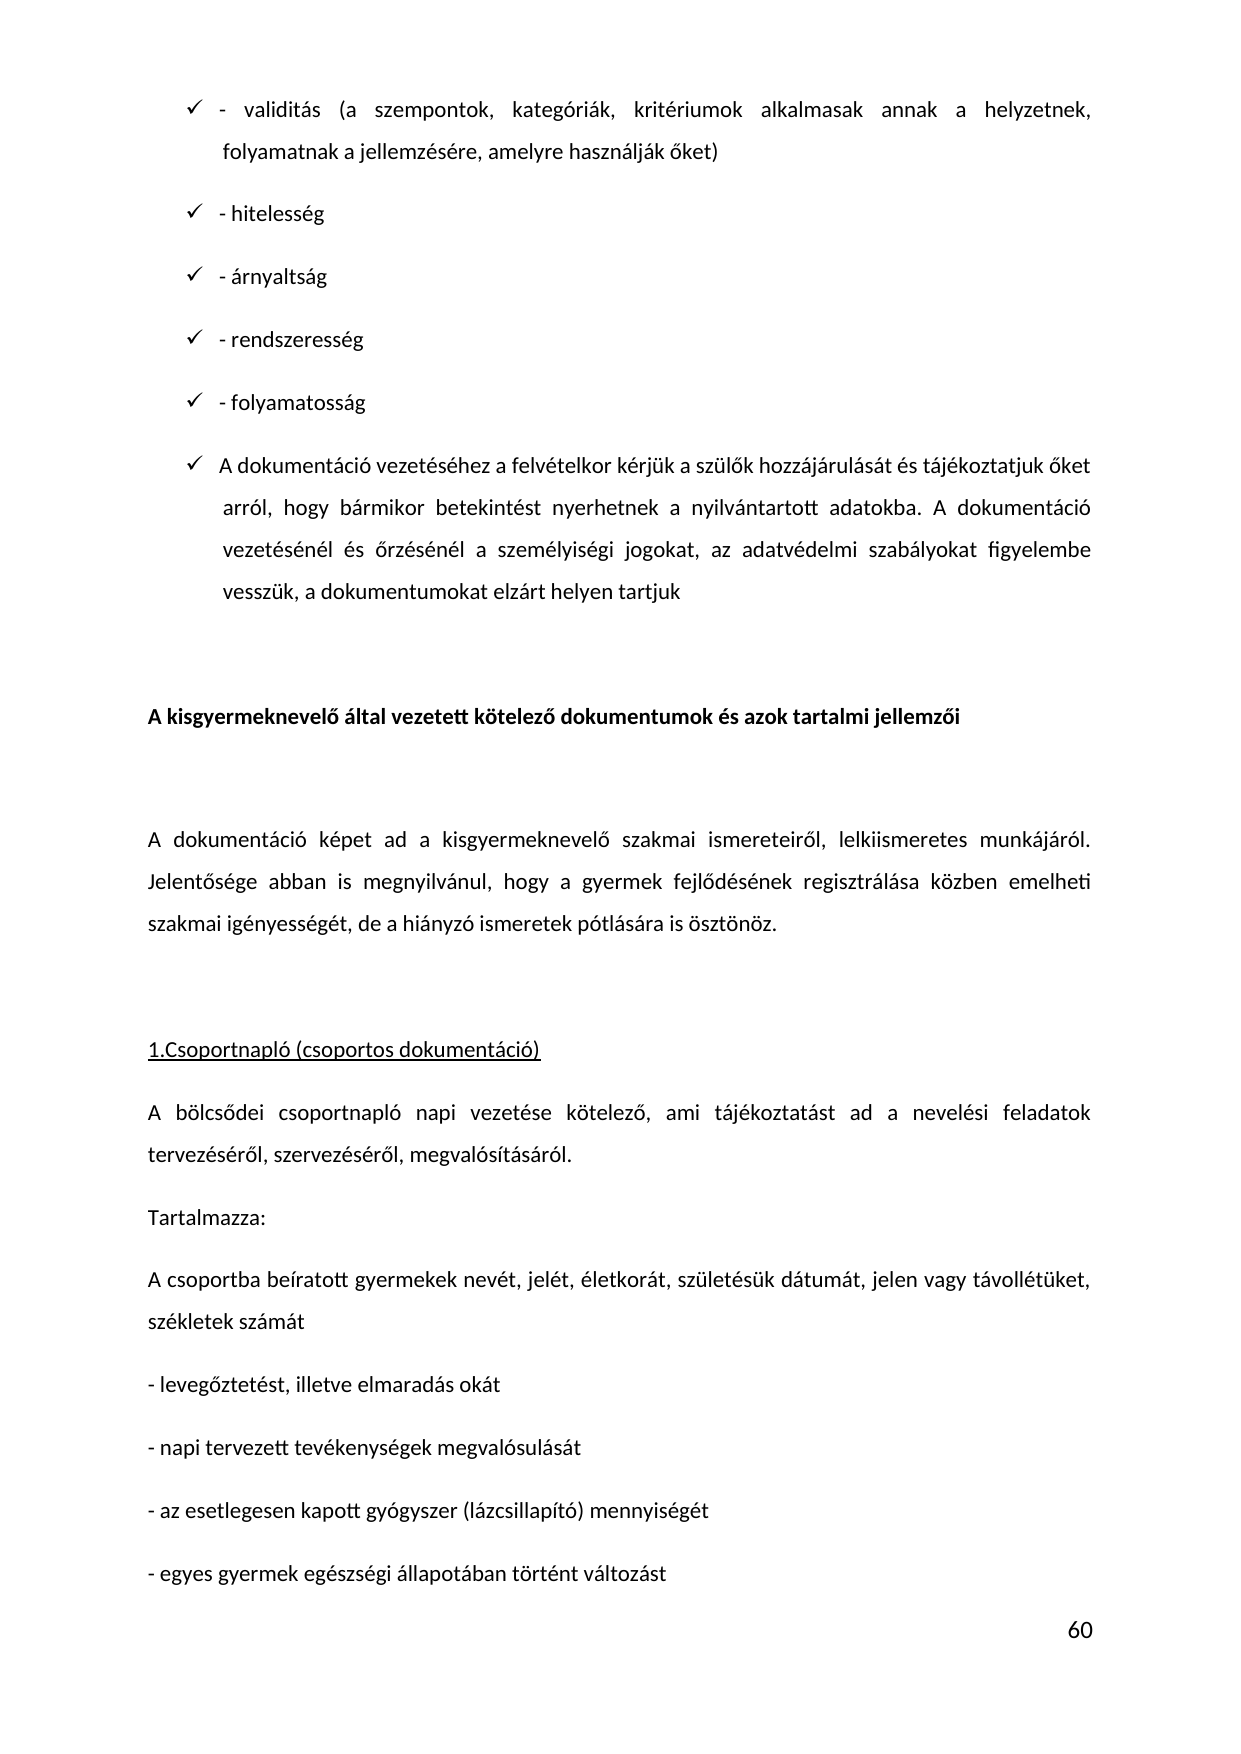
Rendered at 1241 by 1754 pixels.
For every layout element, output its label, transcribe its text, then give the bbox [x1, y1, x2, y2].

text - egyes gyermek egészségi állapotában történt változást [148, 1559, 1093, 1587]
text - az esetlegesen kapott gyógyszer (lázcsillapító) mennyiségét [148, 1496, 1093, 1524]
text - napi tervezett tevékenységek megvalósulását [148, 1433, 1093, 1461]
list - hitelesség [185, 199, 1093, 228]
text A dokumentáció képet ad a kisgyermeknevelő szakmai ismereteiről, lelkiismeretes munkájáról. Jelentősége abban is megnyilvánul, hogy a gyermek fejlődésének regisztrálása közben emelheti szakmai igényességét, de a hiányzó ismeretek pótlására is ösztönöz. [148, 825, 1093, 937]
text A kisgyermeknevelő által vezetett kötelező dokumentumok és azok tartalmi jellemzői [148, 702, 1093, 730]
text 1.Csoportnapló (csoportos dokumentáció) [148, 1035, 1093, 1063]
text A bölcsődei csoportnapló napi vezetése kötelező, ami tájékoztatást ad a nevelési feladatok tervezéséről, szervezéséről, megvalósításáról. [148, 1098, 1093, 1168]
text - levegőztetést, illetve elmaradás okát [148, 1370, 1093, 1398]
list - folyamatosság [185, 388, 1093, 416]
text Tartalmazza: [148, 1203, 1093, 1231]
list A dokumentáció vezetéséhez a felvételkor kérjük a szülők hozzájárulását és tájékoztatjuk őket arról, hogy bármikor betekintést nyerhetnek a nyilvántartott adatokba. A dokumentáció vezetésénél és őrzésénél a személyiségi jogokat, az adatvédelmi szabályokat figyelembe vesszük, a dokumentumokat elzárt helyen tartjuk [185, 451, 1093, 605]
list - validitás (a szempontok, kategóriák, kritériumok alkalmasak annak a helyzetnek, folyamatnak a jellemzésére, amelyre használják őket) [185, 95, 1093, 165]
list - árnyaltság [185, 262, 1093, 290]
list - rendszeresség [185, 325, 1093, 353]
text A csoportba beíratott gyermekek nevét, jelét, életkorát, születésük dátumát, jelen vagy távollétüket, székletek számát [148, 1265, 1093, 1335]
